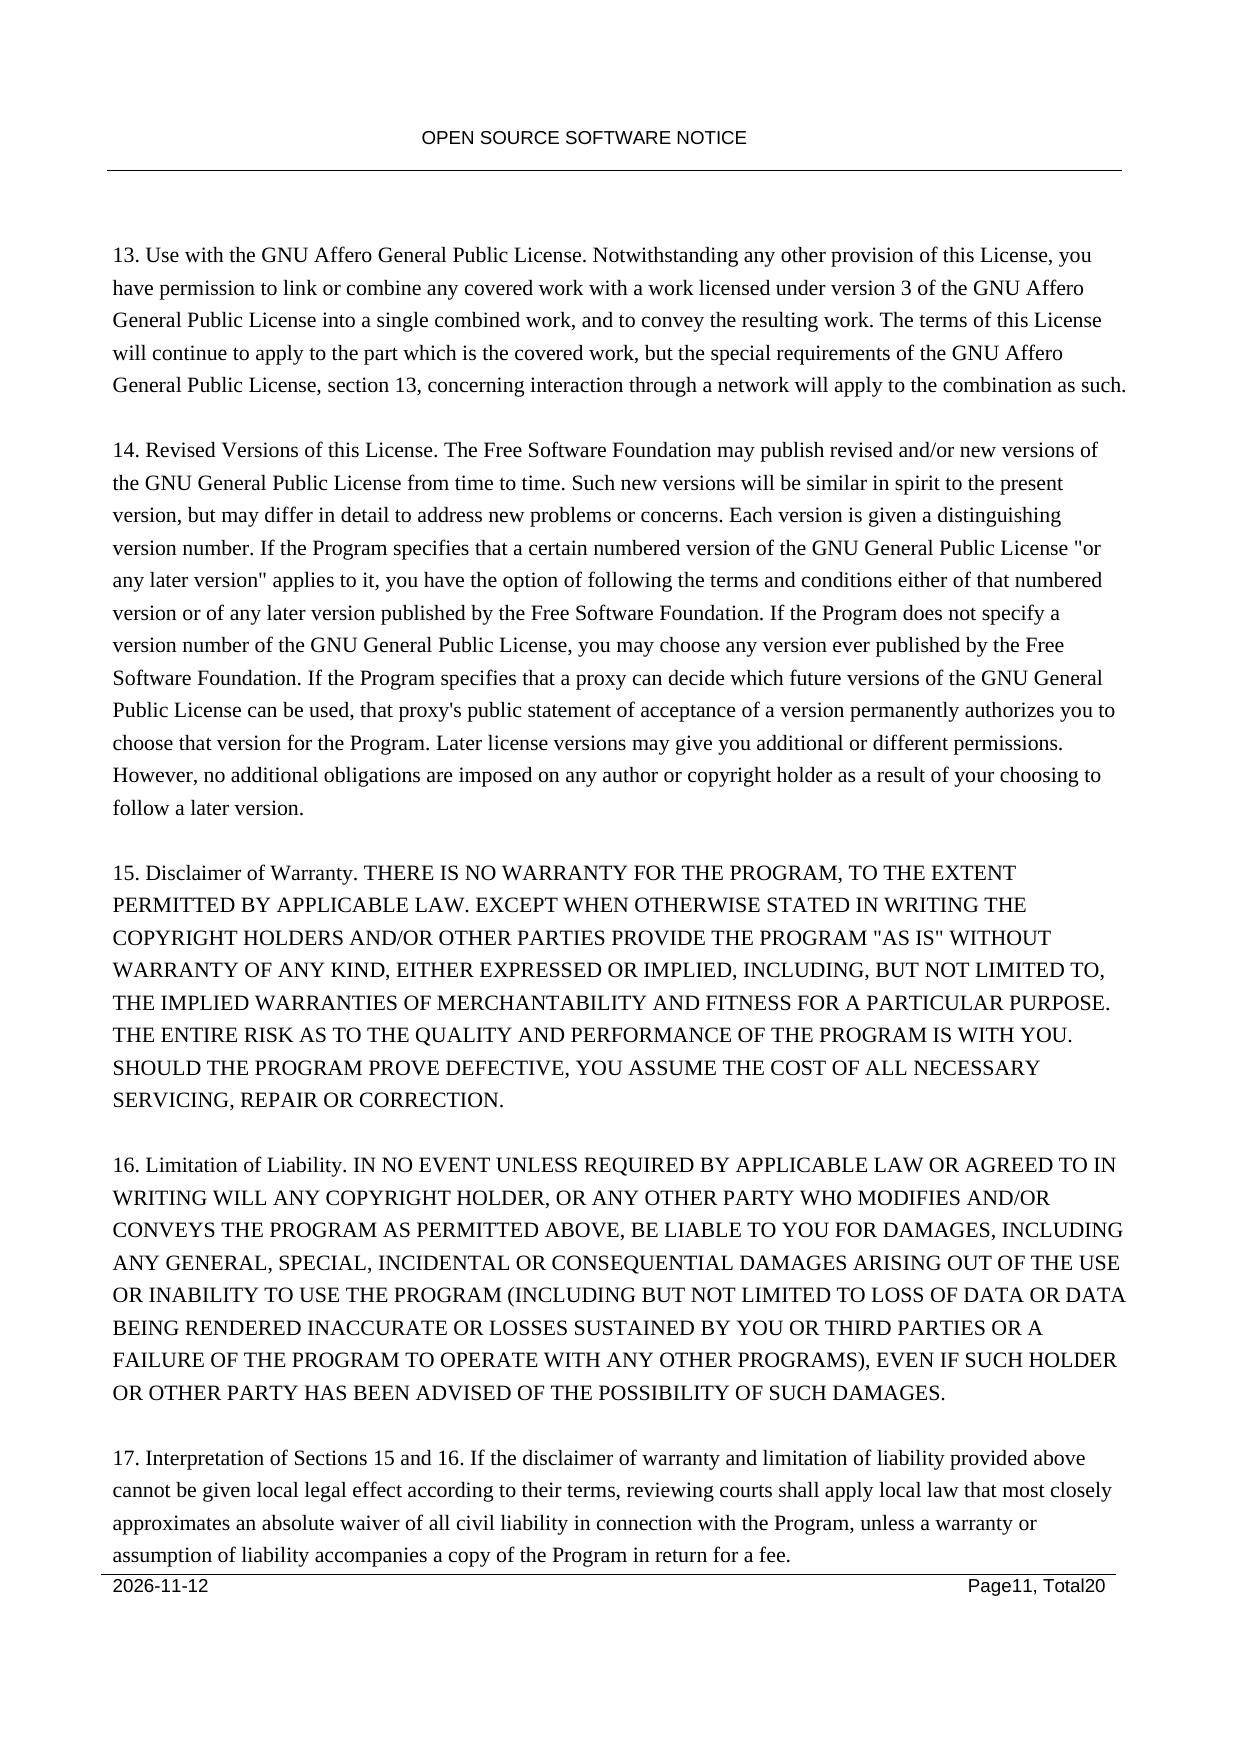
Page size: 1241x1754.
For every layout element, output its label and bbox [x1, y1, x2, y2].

text [112, 206, 1128, 1571]
